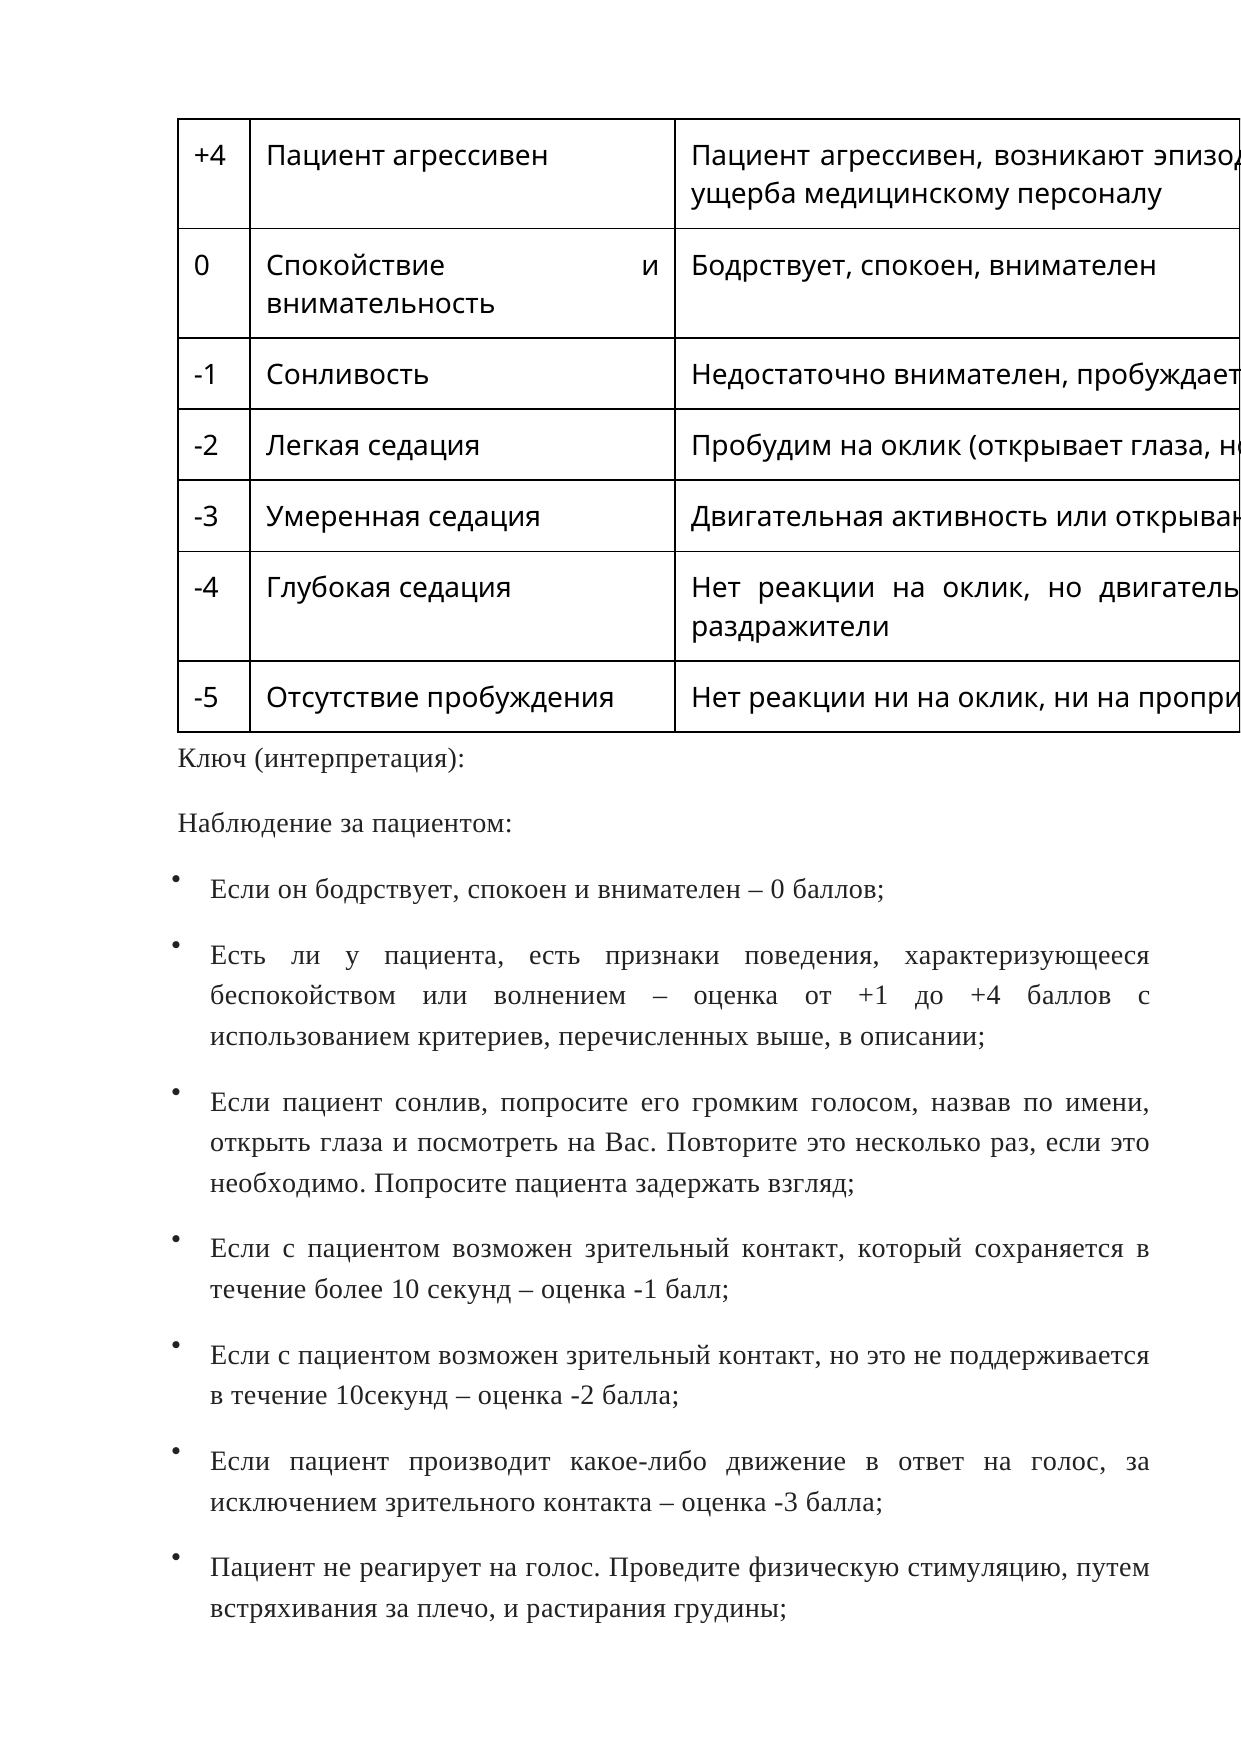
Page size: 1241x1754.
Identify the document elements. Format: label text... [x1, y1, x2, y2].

table_cell Отсутствие пробуждения [251, 662, 674, 731]
table_cell Глубокая седация [251, 552, 674, 660]
table_cell Двигательная активность или открывание глаз в ответ на оклик без фиксации взора [676, 481, 1239, 551]
table_cell Умеренная седация [251, 481, 674, 551]
table_cell Спокойствие и внимательность [251, 229, 674, 337]
table_header +4 [179, 120, 249, 228]
list Есть ли у пациента, есть признаки поведения, характеризующееся беспокойством или волнением – оценка от +1 до +4 баллов с использованием критериев, перечисленных выше, в описании; [172, 929, 1152, 1051]
list Если с пациентом возможен зрительный контакт, но это не поддерживается в течение 10секунд – оценка -2 балла; [172, 1329, 1152, 1411]
list Если пациент производит какое-либо движение в ответ на голос, за исключением зрительного контакта – оценка -3 балла; [172, 1436, 1152, 1517]
list Если пациент сонлив, попросите его громким голосом, назвав по имени, открыть глаза и посмотреть на Вас. Повторите это несколько раз, если это необходимо. Попросите пациента задержать взгляд; [172, 1076, 1152, 1198]
table_cell -4 [179, 552, 249, 660]
text Наблюдение за пациентом: [177, 798, 1152, 839]
table_cell Недостаточно внимателен, пробуждается на оклик отсрочено: открывает глаза, фиксирует взор более 10 секунд [676, 339, 1239, 408]
text Ключ (интерпретация): [177, 733, 1152, 773]
table_header Пациент агрессивен, возникают эпизоды выраженного психомоторного возбуждения, возможно нанесение физического ущерба медицинскому персоналу [676, 120, 1239, 228]
table_header Пациент агрессивен [251, 120, 674, 228]
table_cell Легкая седация [251, 410, 674, 479]
table_cell -3 [179, 481, 249, 551]
table_cell Нет реакции на оклик, но двигательная активность или открывание глаз на проприоцептивные и ноцицептивные раздражители [676, 552, 1239, 660]
list Если с пациентом возможен зрительный контакт, который сохраняется в течение более 10 секунд – оценка -1 балл; [172, 1223, 1152, 1304]
table_cell -1 [179, 339, 249, 408]
list Если он бодрствует, спокоен и внимателен – 0 баллов; [172, 864, 1152, 904]
table_cell -2 [179, 410, 249, 479]
table_cell Бодрствует, спокоен, внимателен [676, 229, 1239, 337]
table_cell Пробудим на оклик (открывает глаза, но фиксирует взор менее 10 секунд) [676, 410, 1239, 479]
table_cell Сонливость [251, 339, 674, 408]
table_cell 0 [179, 229, 249, 337]
table_cell Нет реакции ни на оклик, ни на проприоцептивные и ноцицептивные раздражители [676, 662, 1239, 731]
list Пациент не реагирует на голос. Проведите физическую стимуляцию, путем встряхивания за плечо, и растирания грудины; [172, 1542, 1152, 1623]
table_cell -5 [179, 662, 249, 731]
